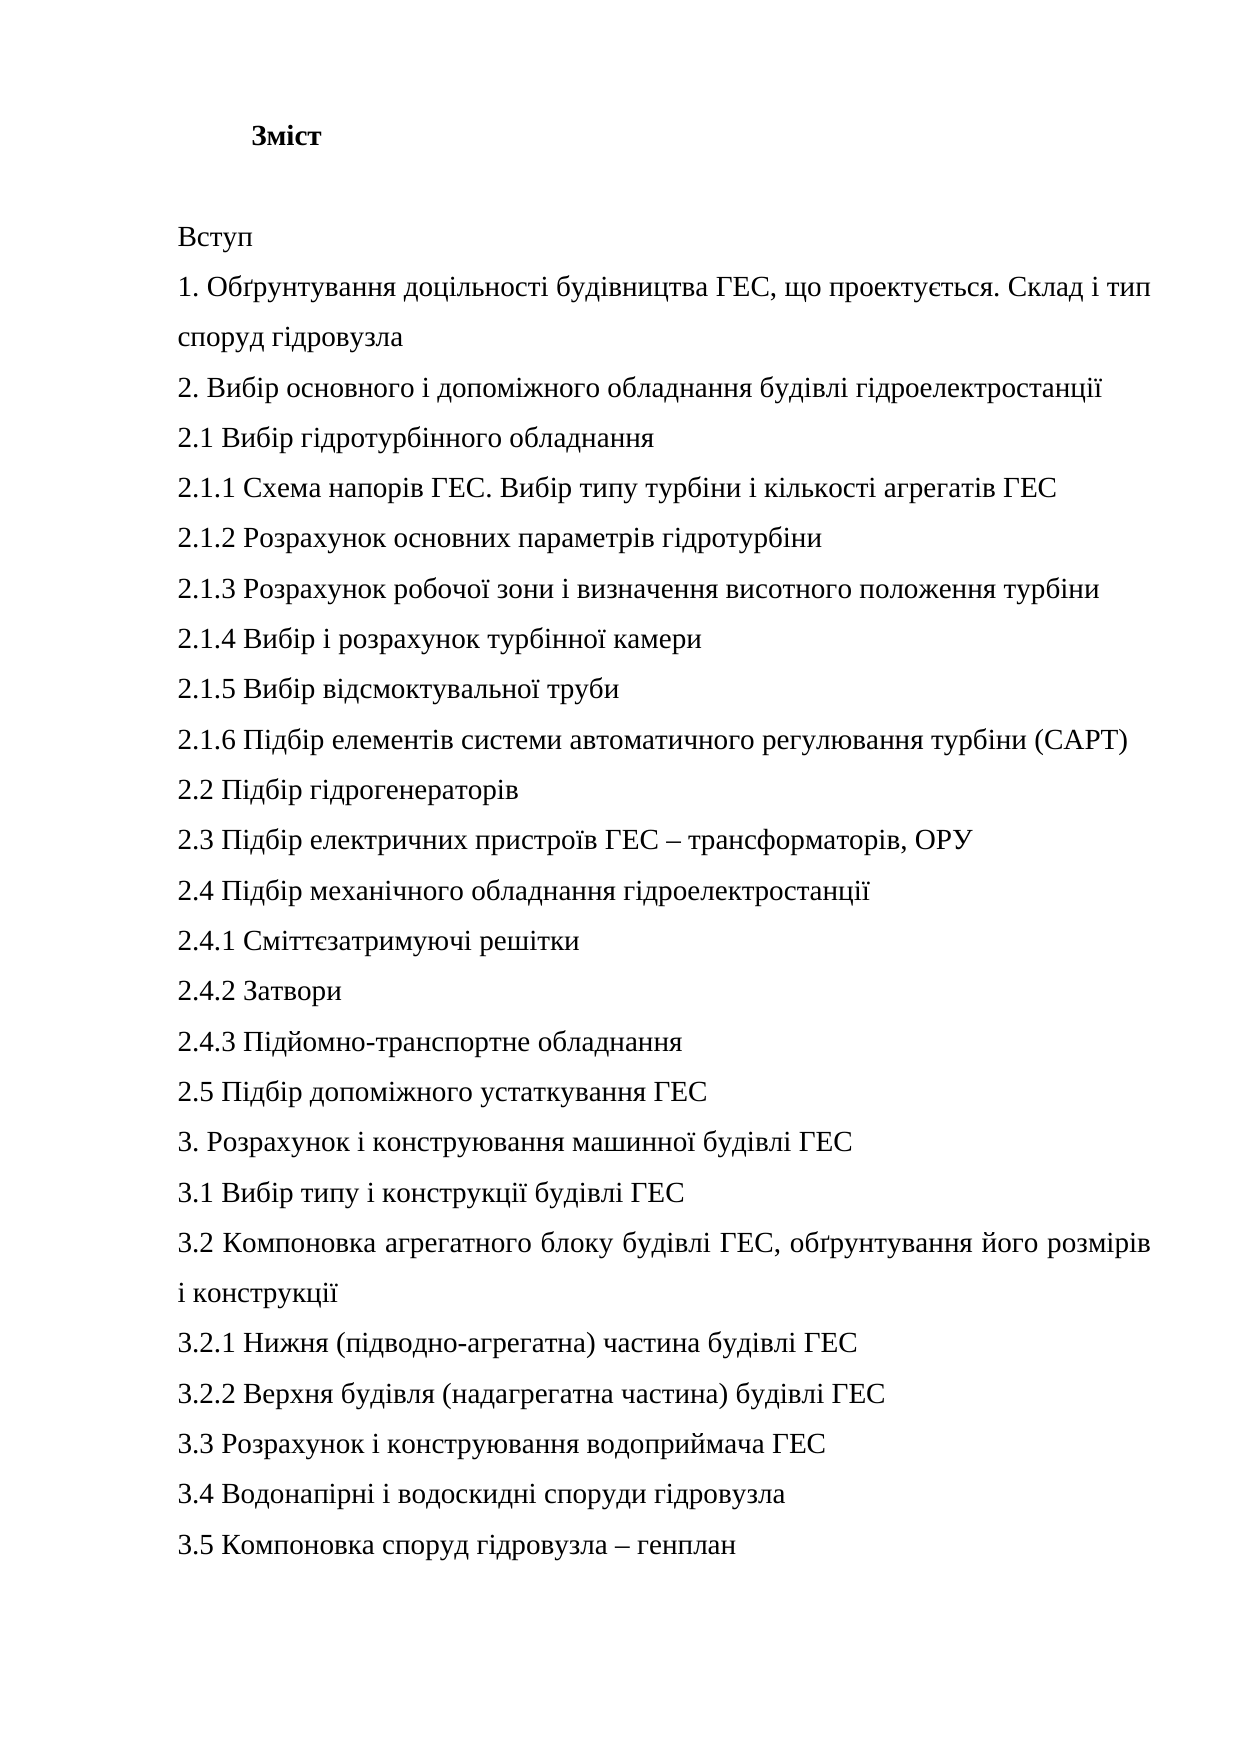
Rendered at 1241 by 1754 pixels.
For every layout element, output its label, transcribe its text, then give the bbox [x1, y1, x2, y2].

text 3.2.2 Верхня будівля (надагрегатна частина) будівлі ГЕС [177, 1376, 1152, 1409]
text Вступ [177, 219, 1152, 252]
text 2.4 Підбір механічного обладнання гідроелектростанції [177, 873, 1152, 906]
text 2.4.1 Сміттєзатримуючі решітки [177, 923, 1152, 957]
text 2.1 Вибір гідротурбінного обладнання [177, 420, 1152, 453]
text 3.5 Компоновка споруд гідровузла – генплан [177, 1527, 1152, 1560]
text 2.1.6 Підбір елементів системи автоматичного регулювання турбіни (САРТ) [177, 722, 1152, 755]
text 2.1.4 Вибір і розрахунок турбінної камери [177, 621, 1152, 655]
text 2.1.1 Схема напорів ГЕС. Вибір типу турбіни і кількості агрегатів ГЕС [177, 470, 1152, 504]
text 2.2 Підбір гідрогенераторів [177, 772, 1152, 806]
text 3.2.1 Нижня (підводно-агрегатна) частина будівлі ГЕС [177, 1326, 1152, 1359]
text 1. Обґрунтування доцільності будівництва ГЕС, що проектується. Склад і тип споруд гідровузла [177, 269, 1152, 353]
text 2. Вибір основного і допоміжного обладнання будівлі гідроелектростанції [177, 370, 1152, 403]
text 2.1.2 Розрахунок основних параметрів гідротурбіни [177, 521, 1152, 554]
text Зміст [177, 118, 1152, 152]
text 2.4.3 Підйомно-транспортне обладнання [177, 1024, 1152, 1057]
text 3.4 Водонапірні і водоскидні споруди гідровузла [177, 1477, 1152, 1510]
text 2.3 Підбір електричних пристроїв ГЕС – трансформаторів, ОРУ [177, 822, 1152, 856]
text 3.1 Вибір типу і конструкції будівлі ГЕС [177, 1175, 1152, 1208]
text 2.1.5 Вибір відсмоктувальної труби [177, 672, 1152, 705]
text 2.4.2 Затвори [177, 973, 1152, 1007]
text 2.5 Підбір допоміжного устаткування ГЕС [177, 1074, 1152, 1108]
text 3.2 Компоновка агрегатного блоку будівлі ГЕС, обґрунтування його розмірів і конструкції [177, 1225, 1152, 1309]
text 3.3 Розрахунок і конструювання водоприймача ГЕС [177, 1426, 1152, 1460]
text 2.1.3 Розрахунок робочої зони і визначення висотного положення турбіни [177, 571, 1152, 604]
text 3. Розрахунок і конструювання машинної будівлі ГЕС [177, 1124, 1152, 1158]
